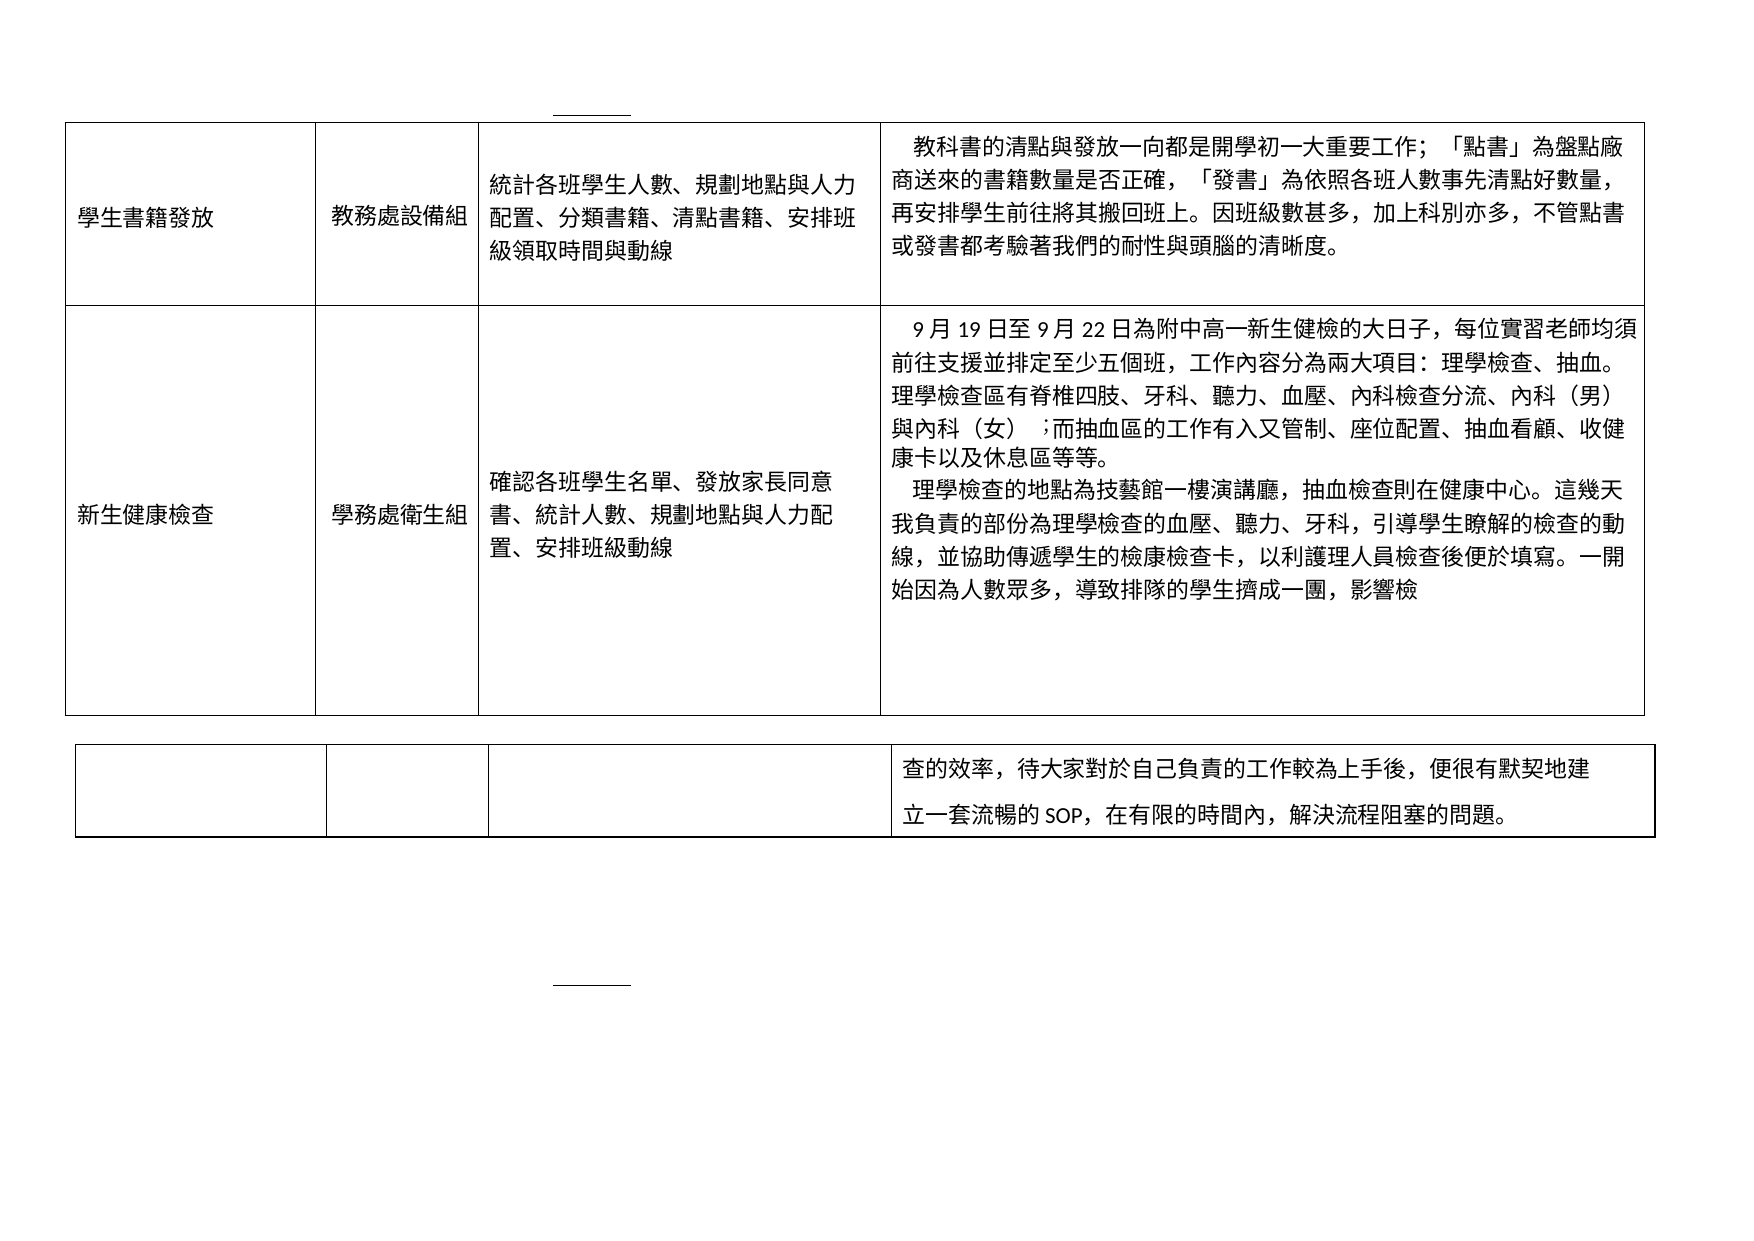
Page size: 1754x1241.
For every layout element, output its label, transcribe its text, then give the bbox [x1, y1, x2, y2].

table_header [327, 745, 488, 836]
table_cell 9 月 19 日至 9 月 22 日為附中高一新生健檢的大日子，每位實習老師均須前往支援並排定至少五個班，工作內容分為兩大項目：理學檢查、抽血。理學檢查區有脊椎四肢、牙科、聽力、血壓、內科檢查分流、內科（男）與內科（女）︔而抽血區的工作有入又管制、座位配置、抽血看顧、收健康卡以及休息區等等。 理學檢查的地點為技藝館一樓演講廳，抽血檢查則在健康中心。這幾天我負責的部份為理學檢查的血壓、聽力、牙科，引導學生瞭解的檢查的動線，並協助傳遞學生的檢康檢查卡，以利護理人員檢查後便於填寫。一開始因為人數眾多，導致排隊的學生擠成一團，影響檢 [881, 306, 1644, 715]
table_cell 學生書籍發放 [66, 123, 315, 305]
table_cell 確認各班學生名單、發放家長同意書、統計人數、規劃地點與人力配置、安排班級動線 [479, 306, 880, 715]
table_header [489, 745, 891, 836]
table_header 查的效率，待大家對於自己負責的工作較為上手後，便很有默契地建 立一套流暢的 SOP，在有限的時間內，解決流程阻塞的問題。 [892, 745, 1654, 836]
table_cell 教務處設備組 [316, 123, 478, 305]
table_cell 學務處衛生組 [316, 306, 478, 715]
table_cell 新生健康檢查 [66, 306, 315, 715]
table_header [76, 745, 326, 836]
table_cell 統計各班學生人數、規劃地點與人力配置、分類書籍、清點書籍、安排班級領取時間與動線 [479, 123, 880, 305]
table_cell 教科書的清點與發放一向都是開學初一大重要工作；「點書」為盤點廠商送來的書籍數量是否正確，「發書」為依照各班人數事先清點好數量，再安排學生前往將其搬回班上。因班級數甚多，加上科別亦多，不管點書或發書都考驗著我們的耐性與頭腦的清晰度。 [881, 123, 1644, 305]
